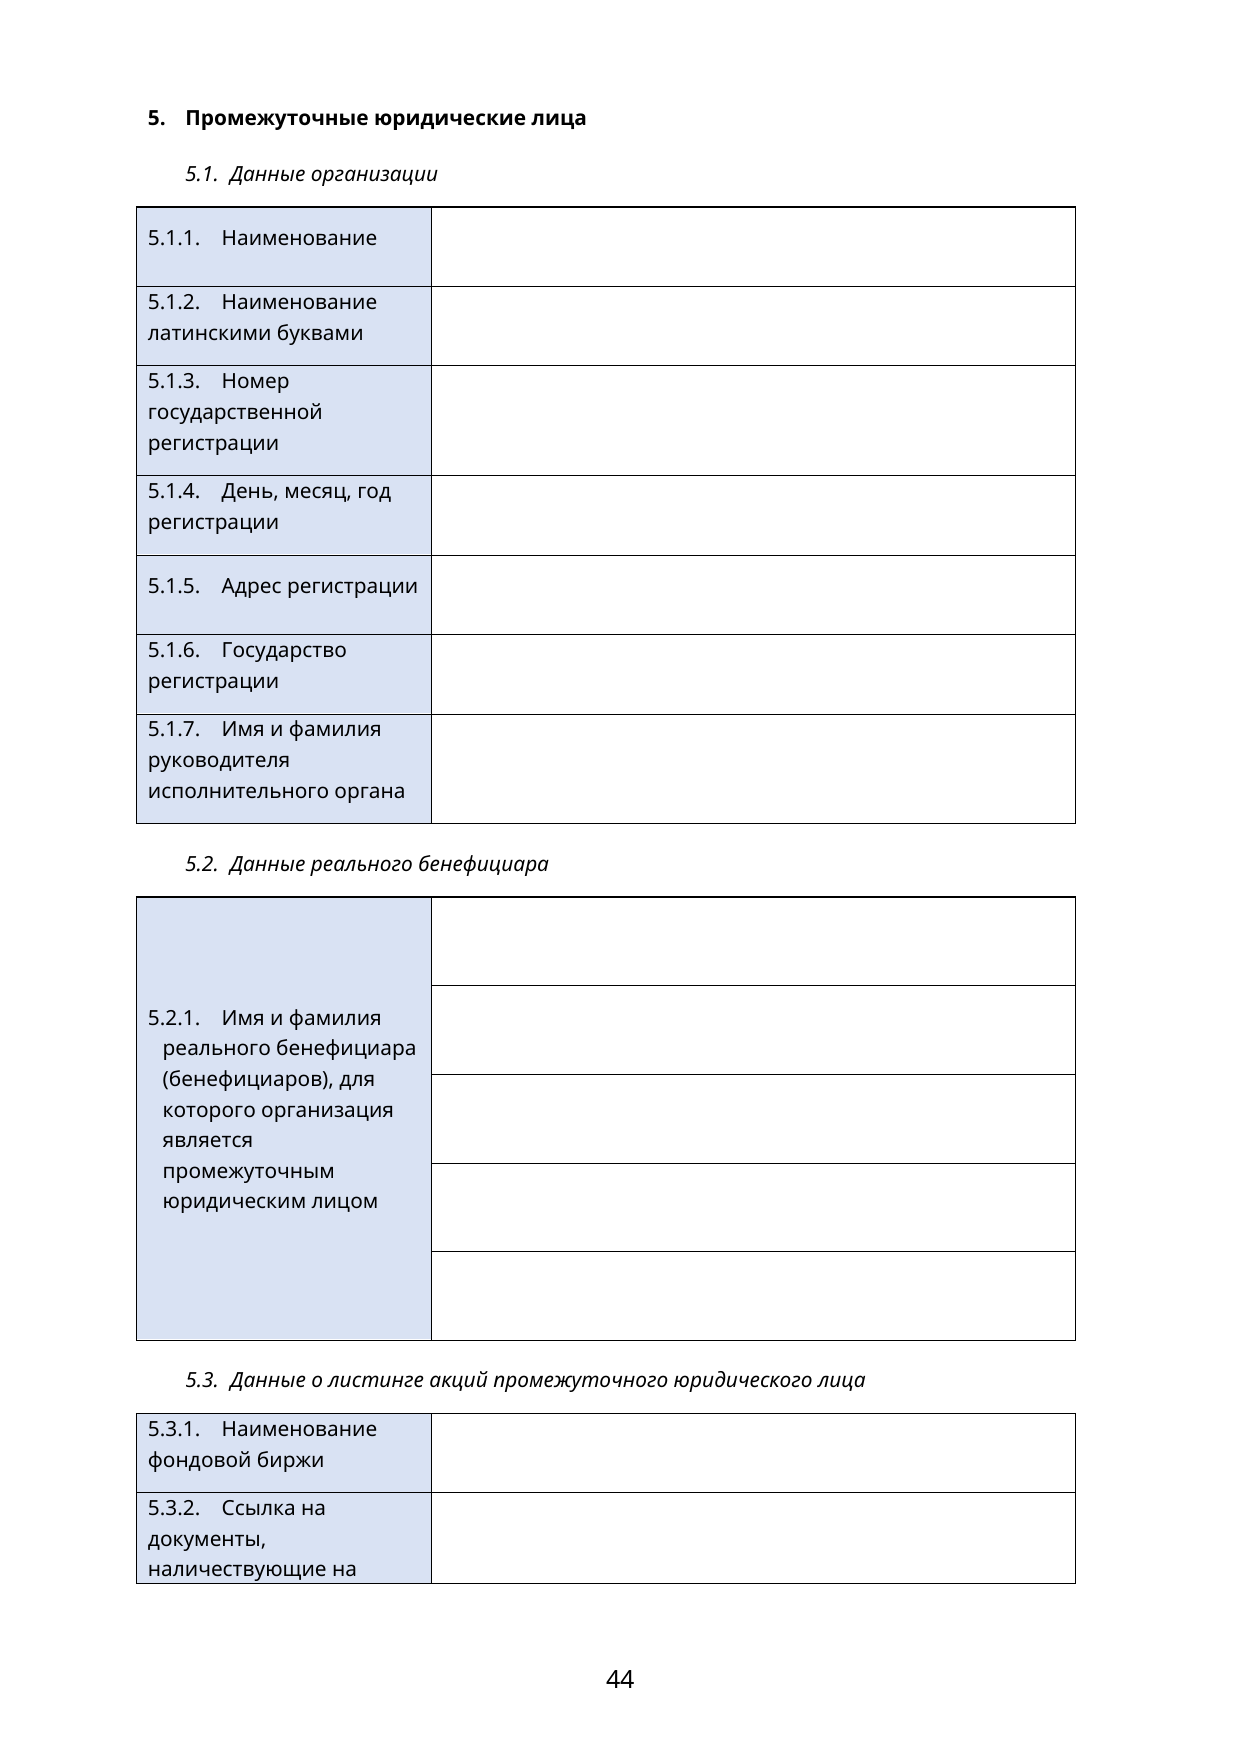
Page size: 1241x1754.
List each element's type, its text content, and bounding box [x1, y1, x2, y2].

table_header [432, 208, 1075, 286]
table_header Наименование фондовой биржи [137, 1414, 431, 1492]
table_header Имя и фамилия реального бенефициара (бенефициаров), для которого организация является промежуточным юридическим лицом [137, 898, 431, 1339]
table_header [432, 898, 1075, 985]
table_cell Имя и фамилия руководителя исполнительного органа [137, 715, 431, 823]
table_cell [432, 986, 1075, 1074]
table_cell [432, 1493, 1075, 1583]
table_cell [432, 287, 1075, 365]
table_cell Адрес регистрации [137, 556, 431, 634]
table_cell [432, 1075, 1075, 1162]
table_cell [432, 476, 1075, 554]
list Данные организации [185, 159, 1092, 187]
list Данные реального бенефициара [185, 849, 1092, 878]
table_cell [432, 715, 1075, 823]
table_header [432, 1414, 1075, 1492]
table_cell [137, 1493, 431, 1583]
list Данные о листинге акций промежуточного юридического лица [185, 1366, 1092, 1394]
table_cell День, месяц, год регистрации [137, 476, 431, 554]
table_cell Номер государственной регистрации [137, 366, 431, 475]
list Промежуточные юридические лица [148, 103, 1092, 132]
table_cell [432, 1164, 1075, 1251]
table_cell [432, 1252, 1075, 1339]
table_cell Наименование латинскими буквами [137, 287, 431, 365]
table_cell [432, 556, 1075, 634]
table_header Наименование [137, 208, 431, 286]
table_cell Государство регистрации [137, 635, 431, 713]
table_cell [432, 635, 1075, 713]
table_cell [432, 366, 1075, 475]
